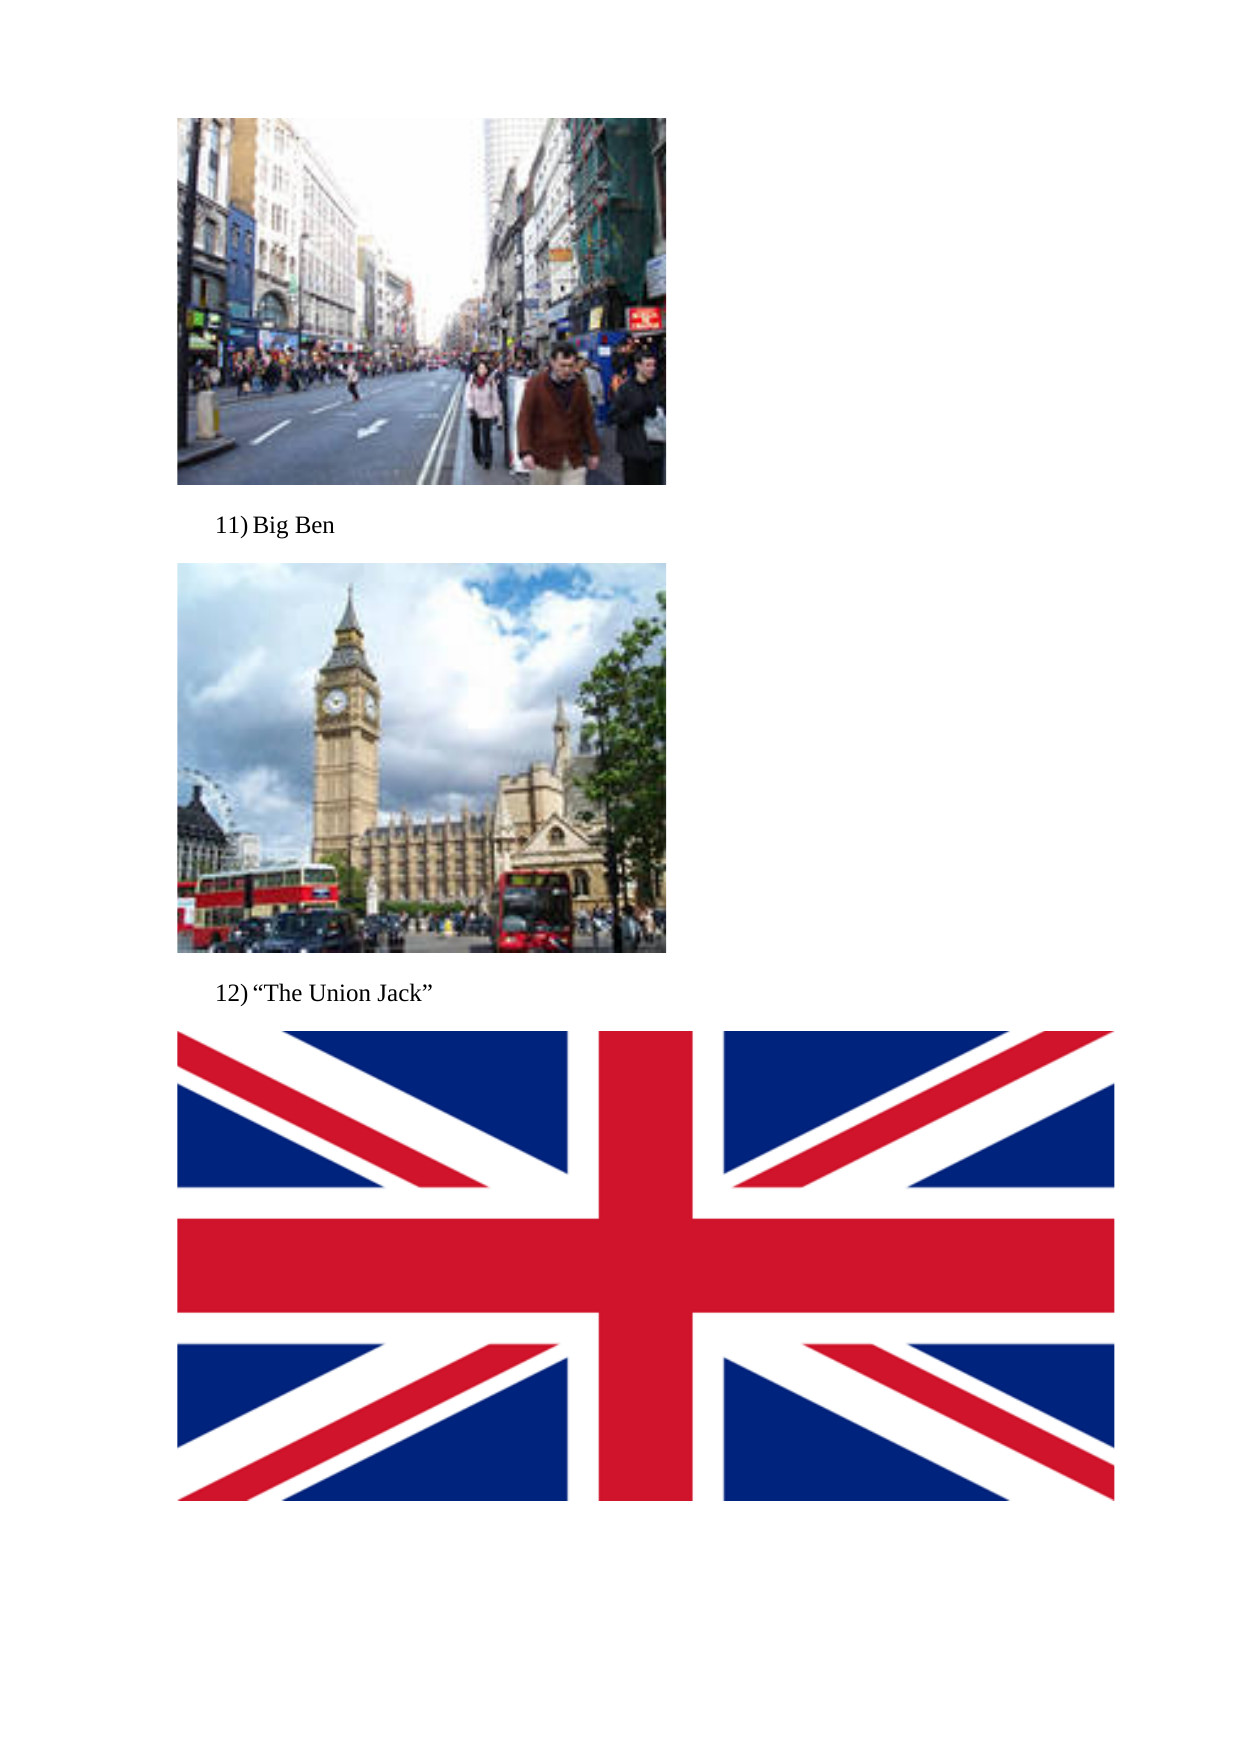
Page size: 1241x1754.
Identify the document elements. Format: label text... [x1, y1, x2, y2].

list Big Ben [215, 510, 1152, 538]
picture [177, 1031, 1115, 1501]
picture [177, 563, 667, 953]
list “The Union Jack” [215, 978, 1152, 1006]
picture [177, 118, 667, 485]
